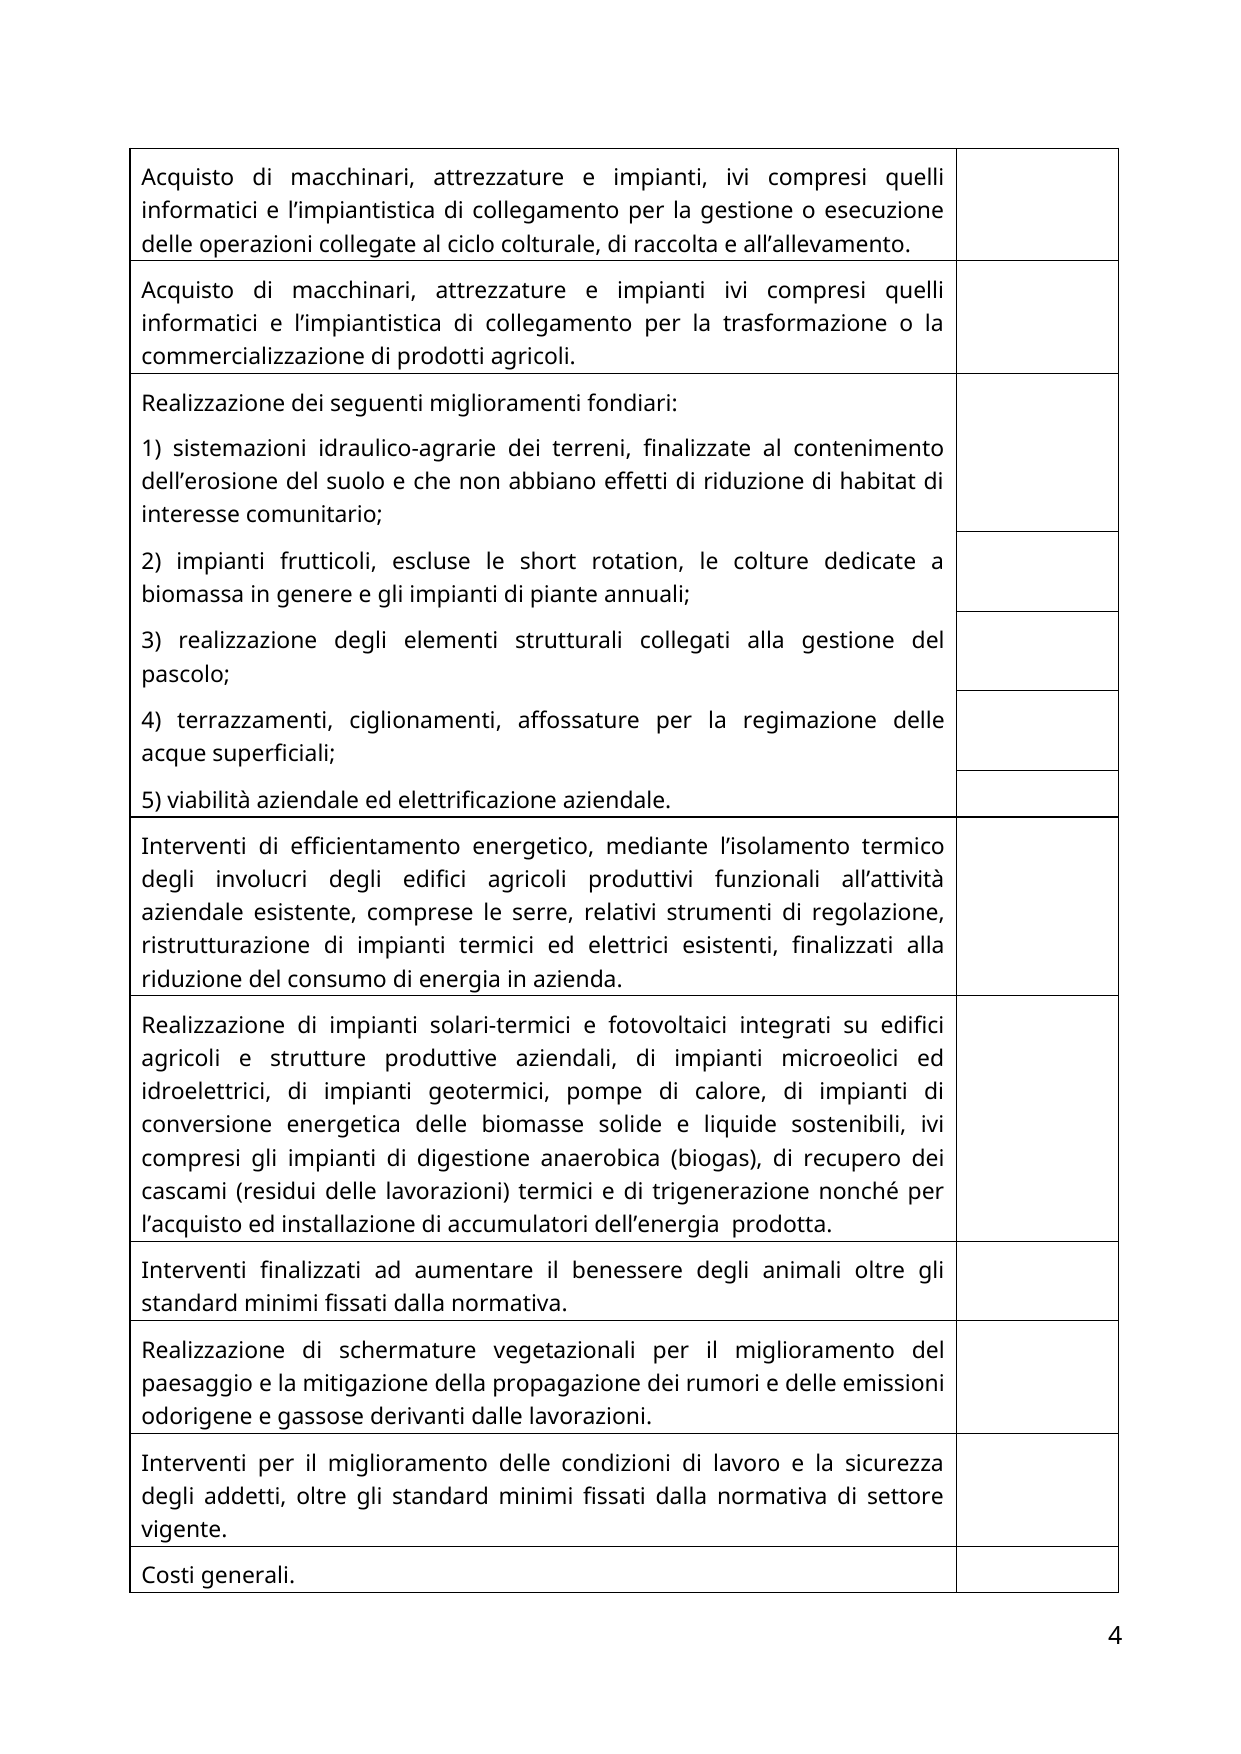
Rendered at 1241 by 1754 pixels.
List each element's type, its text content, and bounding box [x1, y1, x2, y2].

table_cell [957, 996, 1118, 1241]
table_cell [957, 1434, 1118, 1546]
table_cell [957, 1242, 1118, 1320]
table_cell [957, 771, 1118, 816]
table_cell [957, 691, 1118, 770]
table_cell 1) sistemazioni idraulico-agrarie dei terreni, finalizzate al contenimento dell’erosione del suolo e che non abbiano effetti di riduzione di habitat di interesse comunitario; [131, 420, 956, 531]
table_cell [957, 612, 1118, 690]
table_cell Realizzazione di schermature vegetazionali per il miglioramento del paesaggio e la mitigazione della propagazione dei rumori e delle emissioni odorigene e gassose derivanti dalle lavorazioni. [131, 1321, 956, 1433]
table_cell [957, 532, 1118, 611]
table_cell [957, 149, 1118, 260]
table_cell [957, 818, 1118, 995]
table_cell 4) terrazzamenti, ciglionamenti, affossature per la regimazione delle acque superficiali; [131, 690, 956, 770]
table_cell [957, 374, 1118, 419]
table_cell [957, 1321, 1118, 1433]
table_cell [957, 1547, 1118, 1592]
table_cell 2) impianti frutticoli, escluse le short rotation, le colture dedicate a biomassa in genere e gli impianti di piante annuali; [131, 531, 956, 611]
table_cell Interventi di efficientamento energetico, mediante l’isolamento termico degli involucri degli edifici agricoli produttivi funzionali all’attività aziendale esistente, comprese le serre, relativi strumenti di regolazione, ristrutturazione di impianti termici ed elettrici esistenti, finalizzati alla riduzione del consumo di energia in azienda. [131, 818, 956, 995]
table_cell 3) realizzazione degli elementi strutturali collegati alla gestione del pascolo; [131, 611, 956, 690]
table_cell [957, 261, 1118, 373]
table_cell [957, 420, 1118, 531]
table_cell Costi generali. [131, 1547, 956, 1592]
table_cell Acquisto di macchinari, attrezzature e impianti, ivi compresi quelli informatici e l’impiantistica di collegamento per la gestione o esecuzione delle operazioni collegate al ciclo colturale, di raccolta e all’allevamento. [131, 149, 956, 260]
table_cell Interventi finalizzati ad aumentare il benessere degli animali oltre gli standard minimi fissati dalla normativa. [131, 1242, 956, 1320]
table_cell Interventi per il miglioramento delle condizioni di lavoro e la sicurezza degli addetti, oltre gli standard minimi fissati dalla normativa di settore vigente. [131, 1434, 956, 1546]
table_cell Realizzazione dei seguenti miglioramenti fondiari: [131, 374, 956, 419]
table_cell Realizzazione di impianti solari-termici e fotovoltaici integrati su edifici agricoli e strutture produttive aziendali, di impianti microeolici ed idroelettrici, di impianti geotermici, pompe di calore, di impianti di conversione energetica delle biomasse solide e liquide sostenibili, ivi compresi gli impianti di digestione anaerobica (biogas), di recupero dei cascami (residui delle lavorazioni) termici e di trigenerazione nonché per l’acquisto ed installazione di accumulatori dell’energia prodotta. [131, 996, 956, 1241]
table_cell Acquisto di macchinari, attrezzature e impianti ivi compresi quelli informatici e l’impiantistica di collegamento per la trasformazione o la commercializzazione di prodotti agricoli. [131, 261, 956, 373]
table_cell 5) viabilità aziendale ed elettrificazione aziendale. [131, 770, 956, 816]
